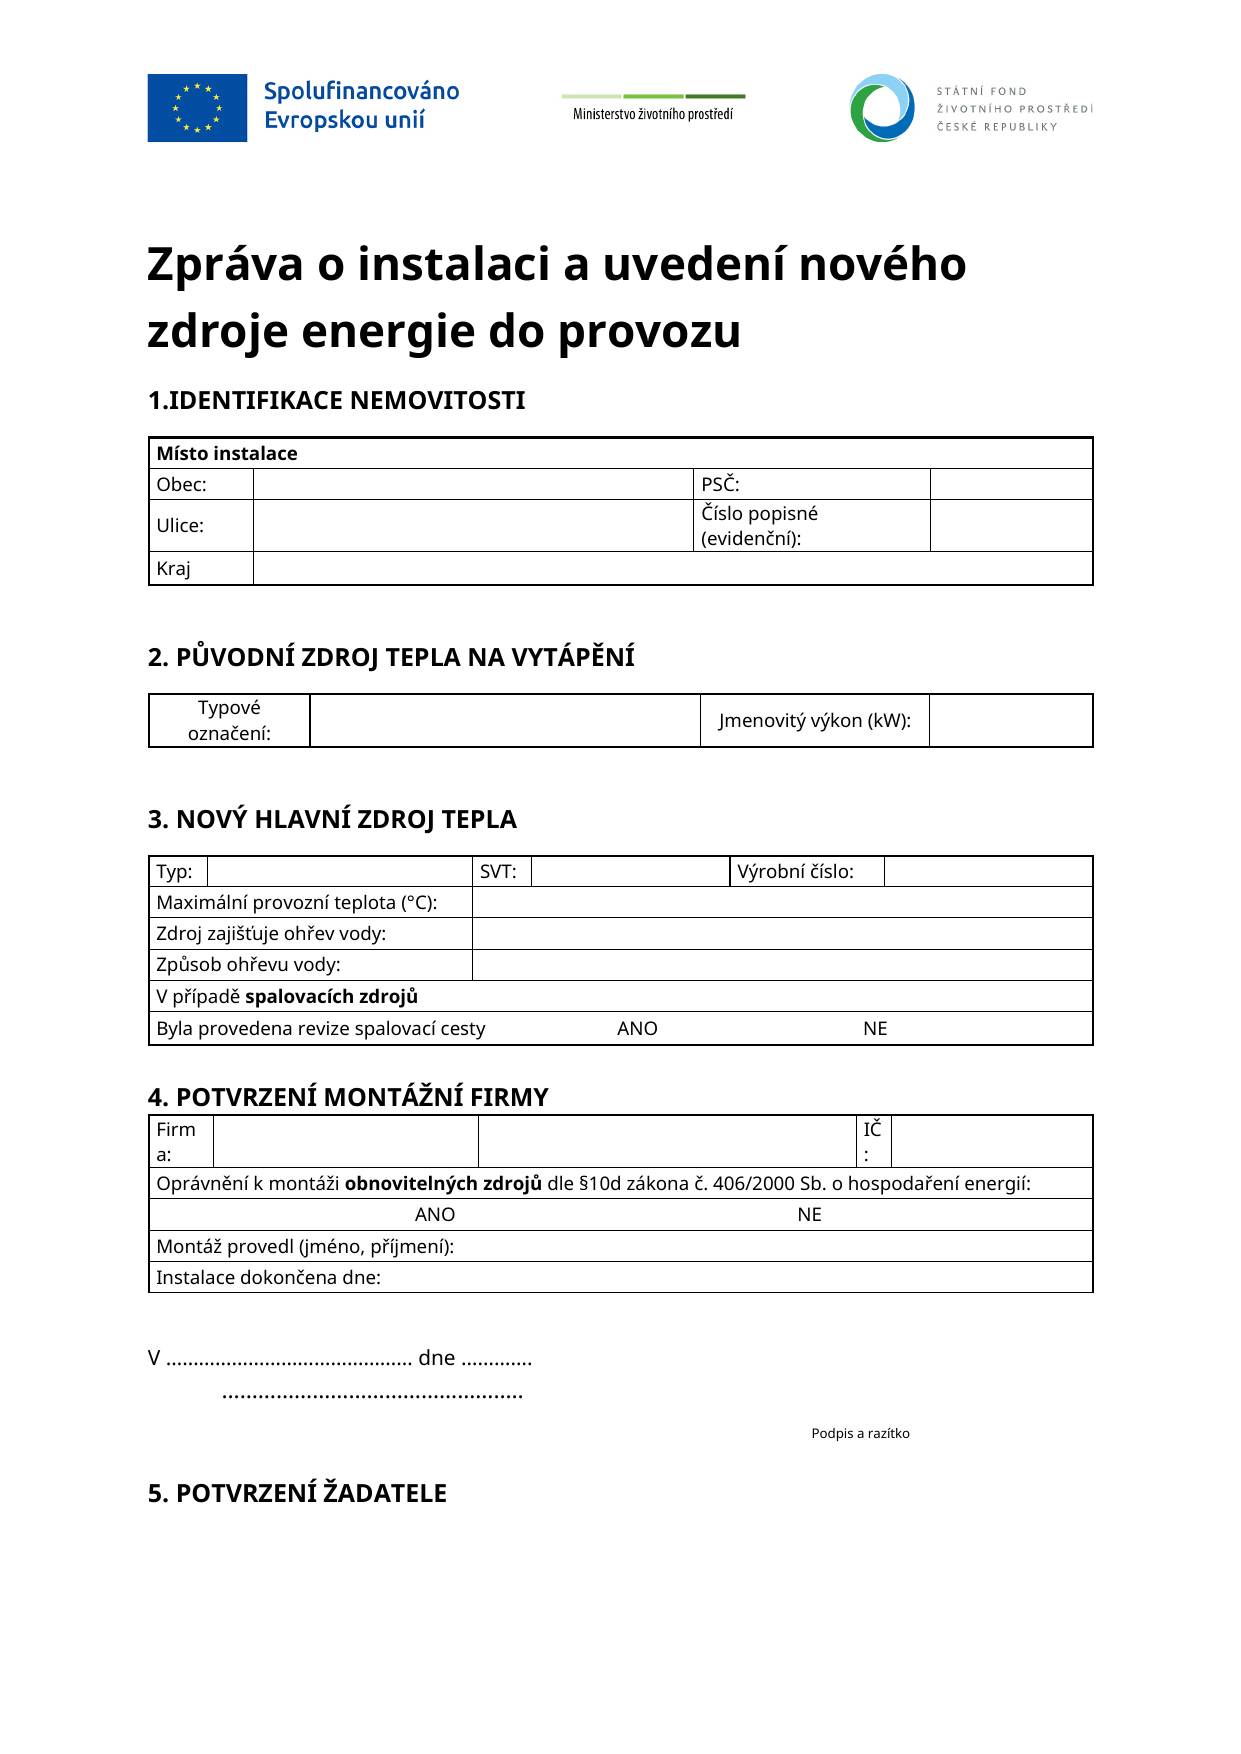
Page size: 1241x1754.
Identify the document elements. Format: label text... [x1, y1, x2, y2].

table_cell [254, 552, 1092, 584]
text 2. PŮVODNÍ ZDROJ TEPLA NA VYTÁPĚNÍ [148, 639, 1093, 673]
text Podpis a razítko [148, 1425, 1093, 1456]
table_header Typové označení: [150, 695, 309, 746]
table_cell [254, 500, 693, 551]
table_header [885, 857, 1092, 886]
text 3. NOVÝ HLAVNÍ ZDROJ TEPLA [148, 801, 1093, 835]
table_cell [931, 500, 1092, 551]
table_header Firma: [150, 1116, 213, 1167]
text Zpráva o instalaci a uvedení nového zdroje energie do provozu [148, 232, 1093, 361]
table_header [208, 857, 472, 886]
table_cell PSČ: [694, 469, 930, 499]
table_header [532, 857, 729, 886]
table_cell Byla provedena revize spalovací cesty ANO NE [150, 1012, 1092, 1044]
table_header Místo instalace [150, 439, 1092, 467]
table_header [892, 1116, 1092, 1167]
table_cell Číslo popisné (evidenční): [694, 500, 930, 551]
table_header [214, 1116, 478, 1167]
table_header IČ: [857, 1116, 891, 1167]
table_cell Zdroj zajišťuje ohřev vody: [150, 918, 472, 948]
table_cell Způsob ohřevu vody: [150, 950, 472, 980]
table_header SVT: [473, 857, 531, 886]
table_cell Maximální provozní teplota (°C): [150, 887, 472, 917]
table_header Typ: [150, 857, 207, 886]
table_cell V případě spalovacích zdrojů [150, 981, 1092, 1011]
table_cell Instalace dokončena dne: [150, 1262, 1092, 1292]
table_cell [473, 950, 1092, 980]
text V ……………………………………… dne …………. ………………………………………….. [148, 1343, 1093, 1406]
text 4. POTVRZENÍ MONTÁŽNÍ FIRMY [148, 1080, 1093, 1114]
table_cell Obec: [150, 469, 253, 499]
text 5. POTVRZENÍ ŽADATELE [148, 1475, 1093, 1509]
table_cell Ulice: [150, 500, 253, 551]
table_header Výrobní číslo: [731, 857, 884, 886]
text 1.IDENTIFIKACE NEMOVITOSTI [148, 383, 1093, 417]
table_cell Oprávnění k montáži obnovitelných zdrojů dle §10d zákona č. 406/2000 Sb. o hospodaření energií: [150, 1168, 1092, 1198]
table_header Jmenovitý výkon (kW): [701, 695, 929, 746]
table_cell ANO NE [150, 1199, 1092, 1229]
table_cell [473, 918, 1092, 948]
table_cell Kraj [150, 552, 253, 584]
table_header [930, 695, 1092, 746]
table_cell [254, 469, 693, 499]
table_cell Montáž provedl (jméno, příjmení): [150, 1231, 1092, 1261]
table_cell [473, 887, 1092, 917]
table_cell [931, 469, 1092, 499]
table_header [311, 695, 700, 746]
table_header [479, 1116, 856, 1167]
picture [147, 73, 1093, 143]
